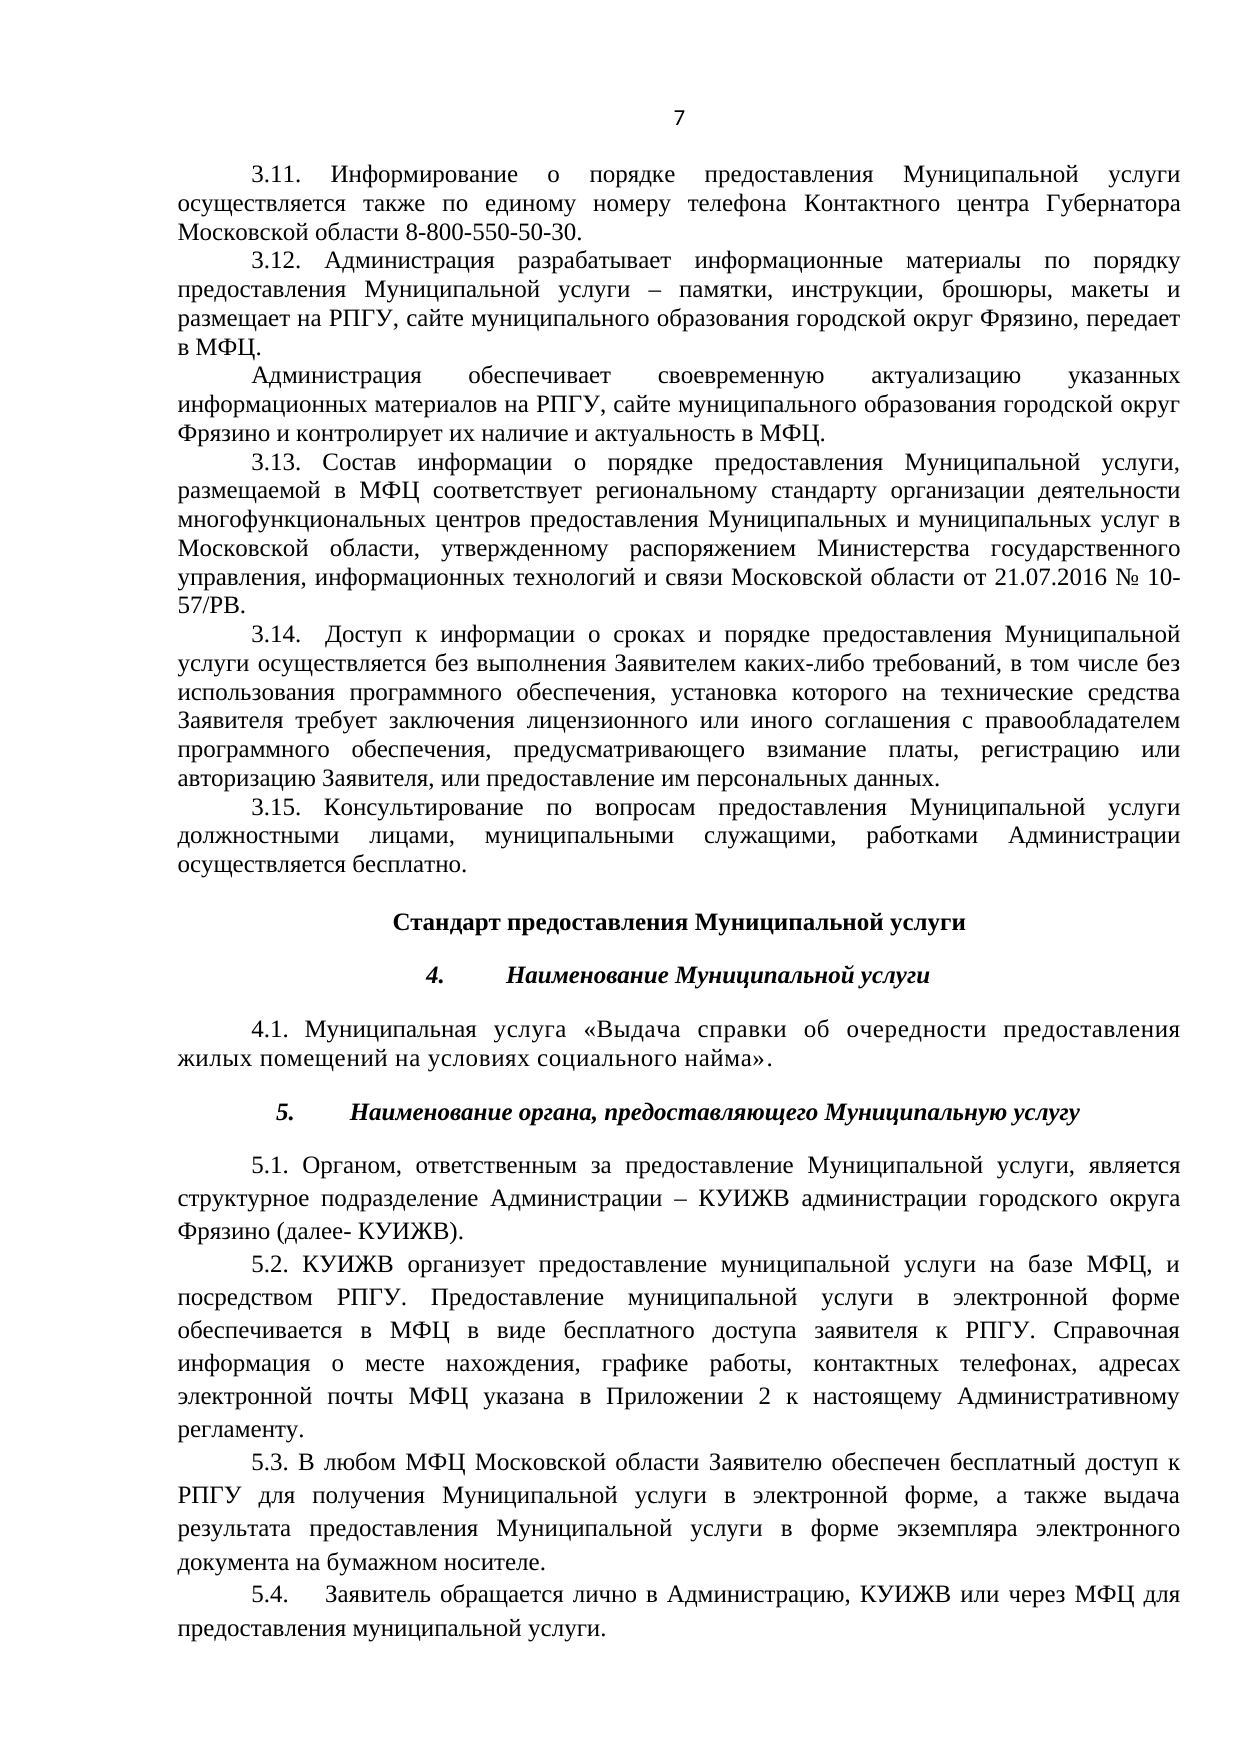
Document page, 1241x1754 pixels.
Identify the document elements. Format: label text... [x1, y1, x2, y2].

text Наименование органа, предоставляющего Муниципальную услугу [177, 1097, 1181, 1125]
list 5.4. Заявитель обращается лично в Администрацию, КУИЖВ или через МФЦ для предоставления муниципальной услуги. [177, 1579, 1181, 1641]
list 5.2. КУИЖВ организует предоставление муниципальной услуги на базе МФЦ, и посредством РПГУ. Предоставление муниципальной услуги в электронной форме обеспечивается в МФЦ в виде бесплатного доступа заявителя к РПГУ. Справочная информация о месте нахождения, графике работы, контактных телефонах, адресах электронной почты МФЦ указана в Приложении 2 к настоящему Административному регламенту. [177, 1249, 1181, 1443]
text Стандарт предоставления Муниципальной услуги [177, 907, 1181, 935]
list 3.15. Консультирование по вопросам предоставления Муниципальной услуги должностными лицами, муниципальными служащими, работками Администрации осуществляется бесплатно. [177, 792, 1181, 878]
list 3.11. Информирование о порядке предоставления Муниципальной услуги осуществляется также по единому номеру телефона Контактного центра Губернатора Московской области 8-800-550-50-30. [177, 159, 1181, 245]
list Доступ к информации о сроках и порядке предоставления Муниципальной услуги осуществляется без выполнения Заявителем каких-либо требований, в том числе без использования программного обеспечения, установка которого на технические средства Заявителя требует заключения лицензионного или иного соглашения с правообладателем программного обеспечения, предусматривающего взимание платы, регистрацию или авторизацию Заявителя, или предоставление им персональных данных. [177, 619, 1181, 792]
list Администрация обеспечивает своевременную актуализацию указанных информационных материалов на РПГУ, сайте муниципального образования городской округ Фрязино и контролирует их наличие и актуальность в МФЦ. [177, 360, 1181, 447]
list 3.13. Состав информации о порядке предоставления Муниципальной услуги, размещаемой в МФЦ соответствует региональному стандарту организации деятельности многофункциональных центров предоставления Муниципальных и муниципальных услуг в Московской области, утвержденному распоряжением Министерства государственного управления, информационных технологий и связи Московской области от 21.07.2016 № 10-57/РВ. [177, 447, 1181, 619]
list 5.1. Органом, ответственным за предоставление Муниципальной услуги, является структурное подразделение Администрации – КУИЖВ администрации городского округа Фрязино (далее- КУИЖВ). [177, 1150, 1181, 1245]
list 4.1. Муниципальная услуга «Выдача справки об очередности предоставления жилых помещений на условиях социального найма». [177, 1014, 1181, 1072]
list 5.3. В любом МФЦ Московской области Заявителю обеспечен бесплатный доступ к РПГУ для получения Муниципальной услуги в электронной форме, а также выдача результата предоставления Муниципальной услуги в форме экземпляра электронного документа на бумажном носителе. [177, 1447, 1181, 1575]
text Наименование Муниципальной услуги [177, 960, 1181, 989]
list 3.12. Администрация разрабатывает информационные материалы по порядку предоставления Муниципальной услуги – памятки, инструкции, брошюры, макеты и размещает на РПГУ, сайте муниципального образования городской округ Фрязино, передает в МФЦ. [177, 245, 1181, 360]
